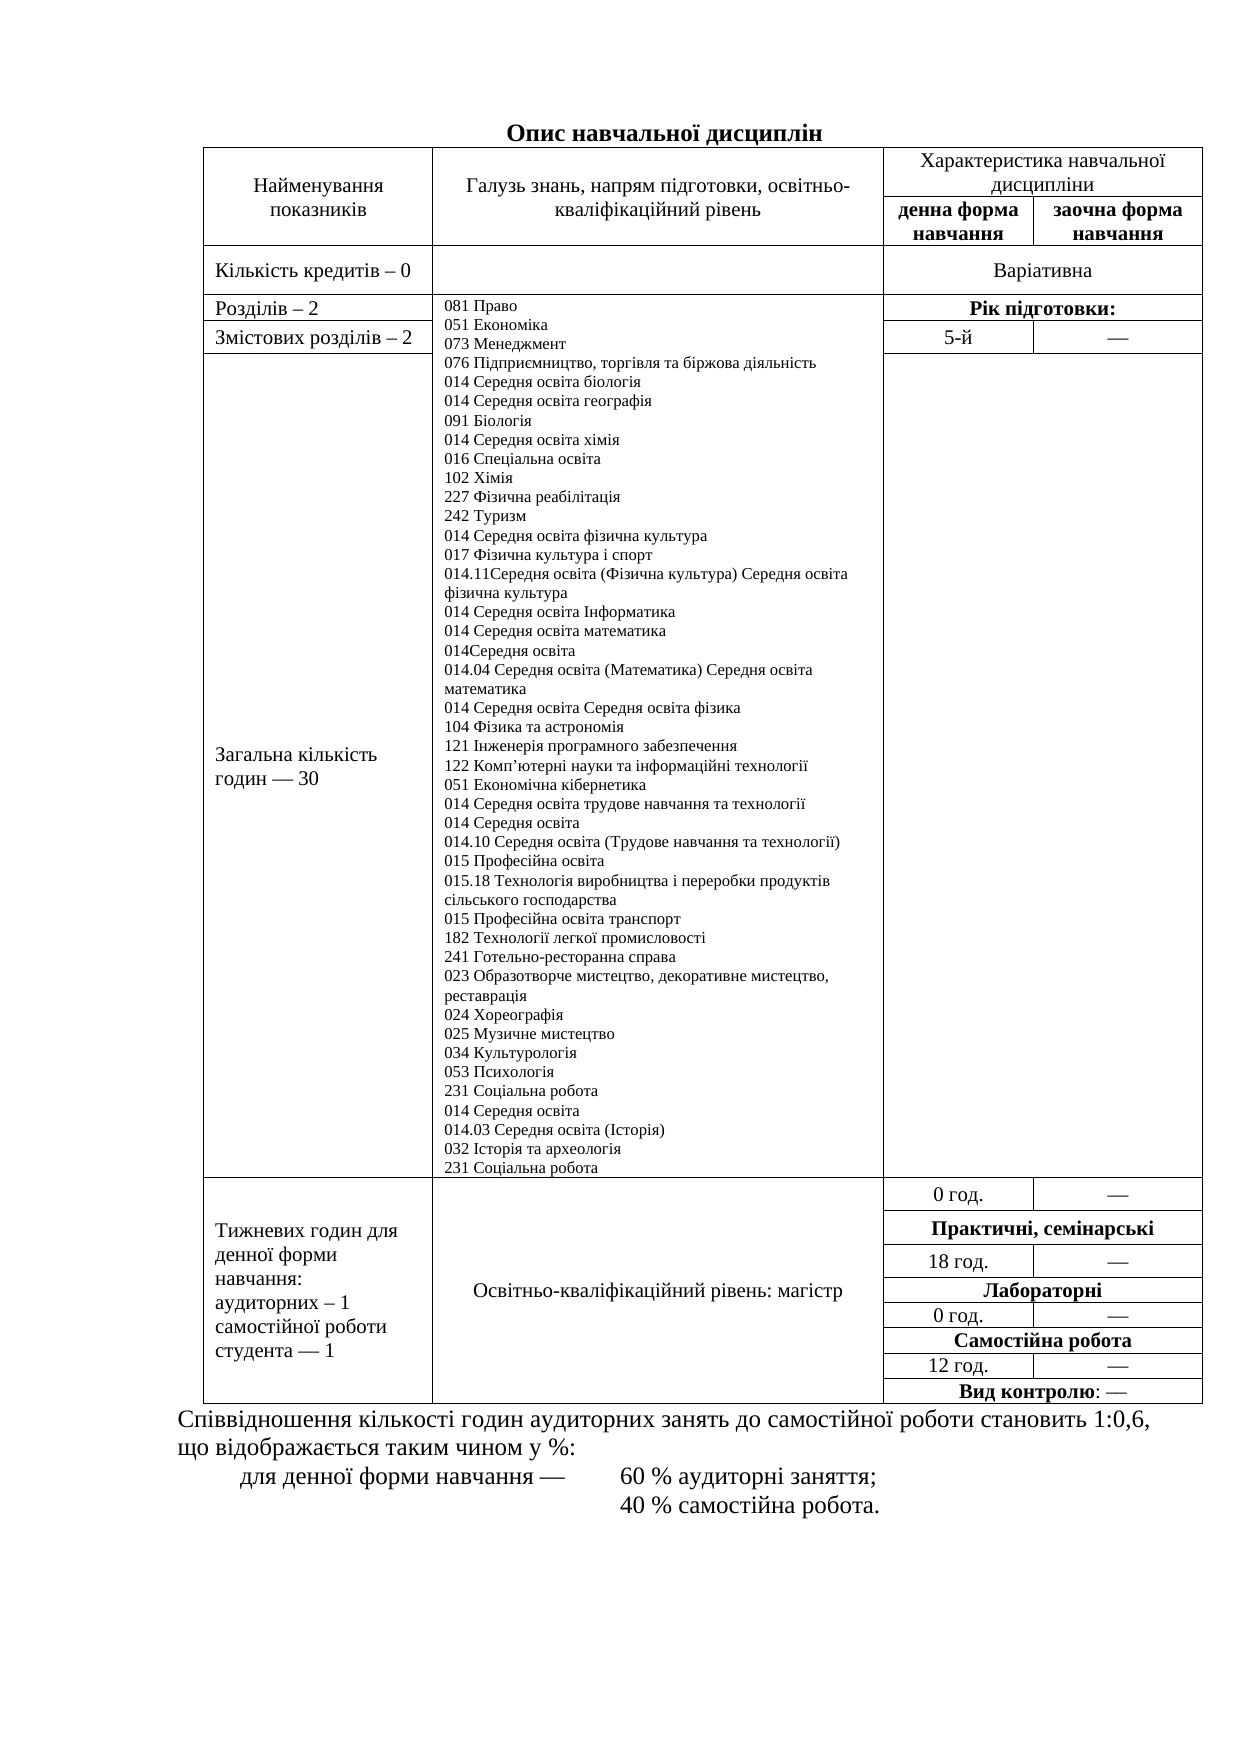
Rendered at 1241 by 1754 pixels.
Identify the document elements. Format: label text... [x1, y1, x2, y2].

table_cell Рік підготовки: [884, 295, 1202, 319]
table_cell 0 год. [884, 1303, 1033, 1327]
table_cell [433, 246, 883, 294]
table_header Характеристика навчальної дисципліни [884, 148, 1202, 196]
table_header Галузь знань, напрям підготовки, освітньо-кваліфікаційний рівень [433, 148, 883, 245]
table_cell Загальна кількість годин — 30 [204, 354, 432, 1177]
table_cell денна форма навчання [884, 197, 1033, 245]
table_cell Кількість кредитів – 0 [204, 246, 432, 294]
table_cell 081 Право 051 Економіка 073 Менеджмент 076 Підприємництво, торгівля та біржова діяльність 014 Середня освіта біологія 014 Середня освіта географія 091 Біологія 014 Середня освіта хімія 016 Спеціальна освіта 102 Хімія 227 Фізична реабілітація 242 Туризм 014 Середня освіта фізична культура 017 Фізична культура і спорт 014.11Середня освіта (Фізична культура) Середня освіта фізична культура 014 Середня освіта Інформатика 014 Середня освіта математика 014Середня освіта 014.04 Середня освіта (Математика) Середня освіта математика 014 Середня освіта Середня освіта фізика 104 Фізика та астрономія 121 Інженерія програмного забезпечення 122 Комп’ютерні науки та інформаційні технології 051 Економічна кібернетика 014 Середня освіта трудове навчання та технології 014 Середня освіта 014.10 Середня освіта (Трудове навчання та технології) 015 Професійна освіта 015.18 Технологія виробництва і переробки продуктів сільського господарства 015 Професійна освіта транспорт 182 Технології легкої промисловості 241 Готельно-ресторанна справа 023 Образотворче мистецтво, декоративне мистецтво, реставрація 024 Хореографія 025 Музичне мистецтво 034 Культурологія 053 Психологія 231 Соціальна робота 014 Середня освіта 014.03 Середня освіта (Історія) 032 Історія та археологія 231 Соціальна робота [433, 295, 883, 1177]
table_cell 12 год. [884, 1354, 1033, 1377]
table_cell Тижневих годин для денної форми навчання: аудиторних – 1 самостійної роботи студента — 1 [204, 1178, 432, 1403]
table_cell Варіативна [884, 246, 1202, 294]
table_cell 18 год. [884, 1245, 1033, 1277]
text Опис навчальної дисциплін [177, 118, 1152, 147]
table_cell заочна форма навчання [1034, 197, 1202, 245]
table_cell 5-й [884, 321, 1033, 353]
text 40 % самостійна робота. [177, 1490, 1152, 1519]
table_cell [884, 354, 1202, 1177]
table_cell 0 год. [884, 1178, 1033, 1210]
table_cell Розділів – 2 [204, 295, 432, 319]
text для денної форми навчання — 60 % аудиторні заняття; [177, 1461, 1152, 1490]
table_cell — [1034, 1178, 1202, 1210]
table_cell Практичні, семінарські [884, 1211, 1202, 1244]
table_cell Вид контролю: –– [884, 1379, 1202, 1403]
text Співвідношення кількості годин аудиторних занять до самостійної роботи становить 1:0,6, що відображається таким чином у %: [177, 1404, 1152, 1461]
table_cell Самостійна робота [884, 1328, 1202, 1352]
table_cell — [1034, 1354, 1202, 1377]
table_cell — [1034, 321, 1202, 353]
table_cell — [1034, 1303, 1202, 1327]
table_header Найменування показників [204, 148, 432, 245]
table_cell — [1034, 1245, 1202, 1277]
table_cell Лабораторні [884, 1278, 1202, 1302]
table_cell Освітньо-кваліфікаційний рівень: магістр [433, 1178, 883, 1403]
table_cell Змістових розділів – 2 [204, 321, 432, 353]
